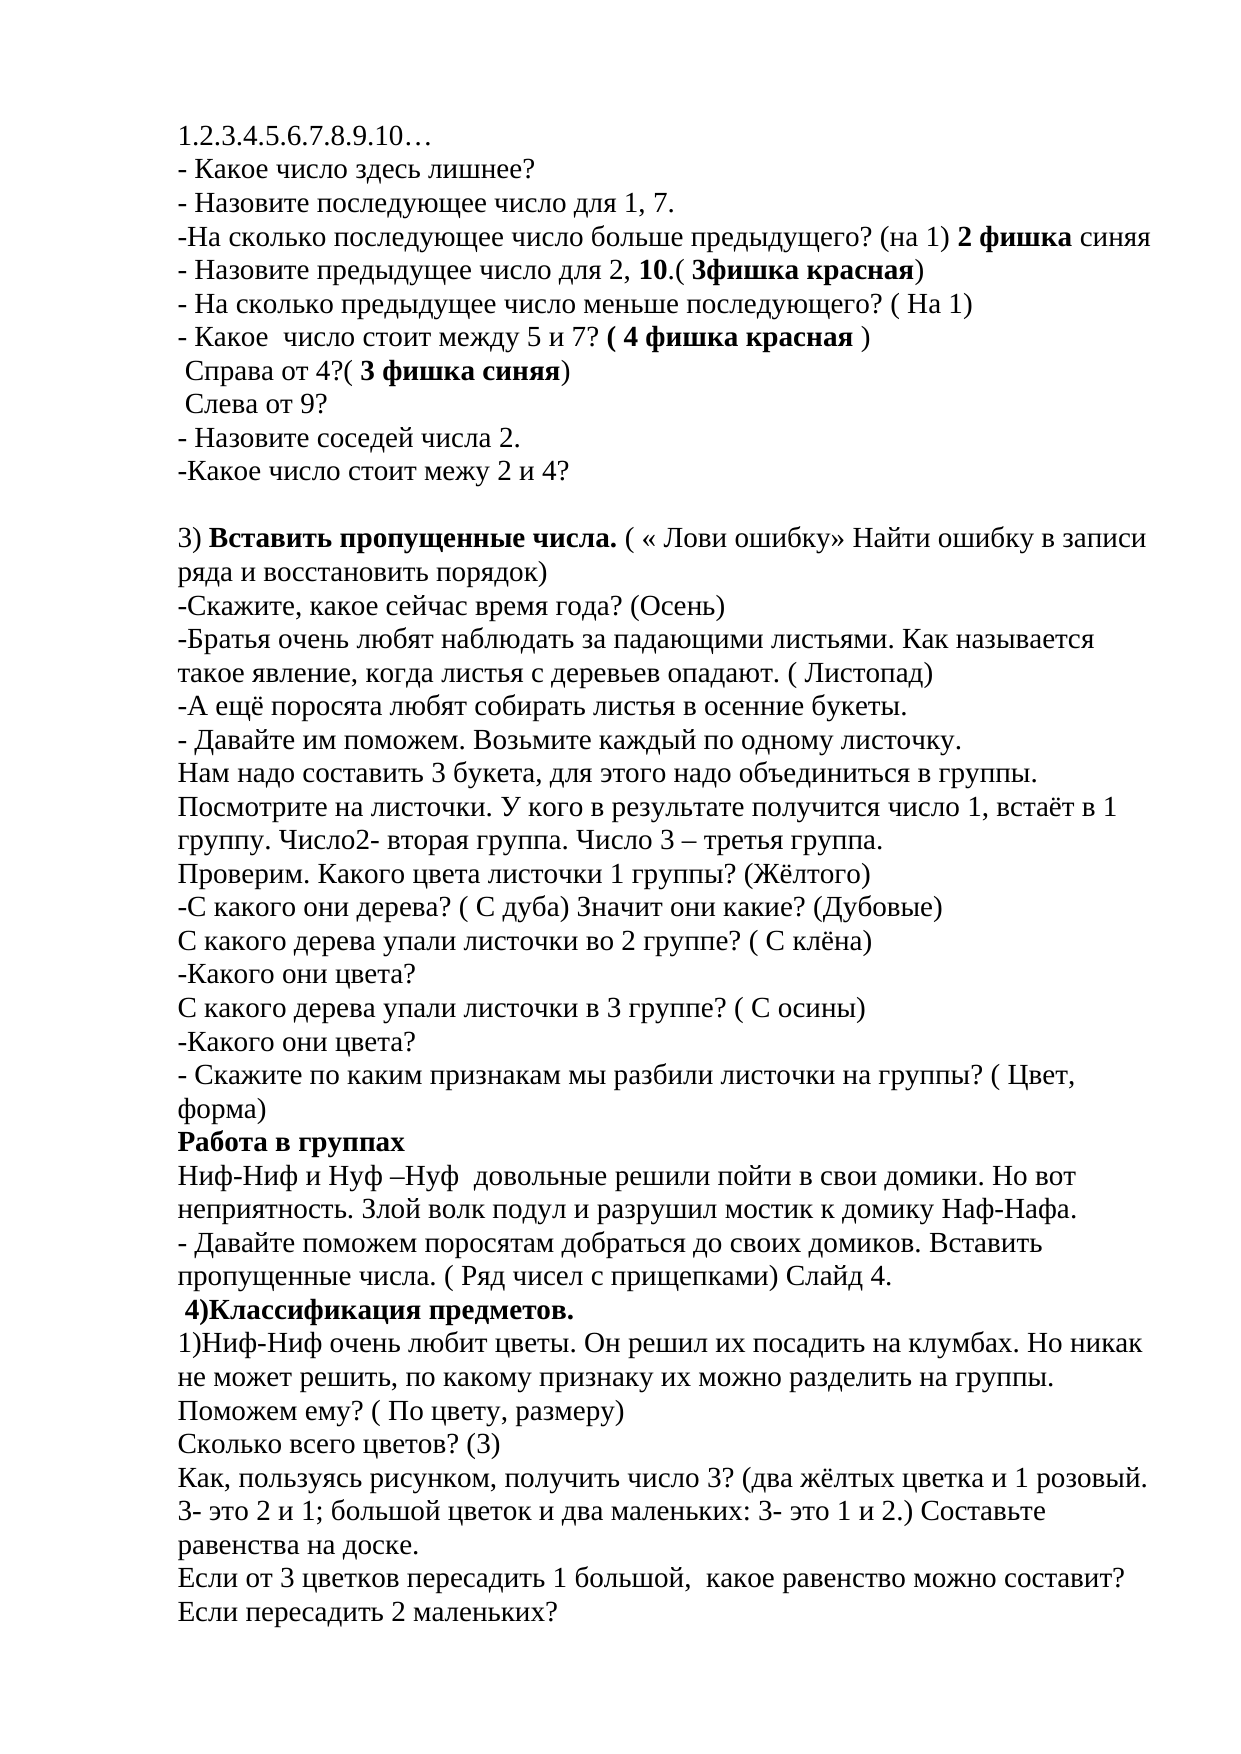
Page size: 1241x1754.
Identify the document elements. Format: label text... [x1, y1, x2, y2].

text Сколько всего цветов? (3) [177, 1426, 1152, 1460]
text С какого дерева упали листочки во 2 группе? ( С клёна) [177, 923, 1152, 957]
text Проверим. Какого цвета листочки 1 группы? (Жёлтого) [177, 856, 1152, 889]
text - Какое число здесь лишнее? [177, 152, 1152, 185]
text -На сколько последующее число больше предыдущего? (на 1) 2 фишка синяя [177, 219, 1152, 252]
text Поможем ему? ( По цвету, размеру) [177, 1393, 1152, 1426]
text Ниф-Ниф и Нуф –Нуф довольные решили пойти в свои домики. Но вот неприятность. Злой волк подул и разрушил мостик к домику Наф-Нафа. [177, 1158, 1152, 1225]
text Слева от 9? [177, 386, 1152, 420]
text Справа от 4?( 3 фишка синяя) [177, 353, 1152, 386]
text -Братья очень любят наблюдать за падающими листьями. Как называется такое явление, когда листья с деревьев опадают. ( Листопад) [177, 621, 1152, 688]
text - Назовите последующее число для 1, 7. [177, 185, 1152, 219]
text - Назовите соседей числа 2. [177, 420, 1152, 453]
text Нам надо составить 3 букета, для этого надо объединиться в группы. [177, 755, 1152, 789]
text Если от 3 цветков пересадить 1 большой, какое равенство можно составит? Если пересадить 2 маленьких? [177, 1560, 1152, 1627]
text - Давайте поможем поросятам добраться до своих домиков. Вставить пропущенные числа. ( Ряд чисел с прищепками) Слайд 4. [177, 1225, 1152, 1292]
text Работа в группах [177, 1124, 1152, 1158]
text С какого дерева упали листочки в 3 группе? ( С осины) [177, 990, 1152, 1024]
text -С какого они дерева? ( С дуба) Значит они какие? (Дубовые) [177, 889, 1152, 923]
text - На сколько предыдущее число меньше последующего? ( На 1) [177, 286, 1152, 319]
text - Какое число стоит между 5 и 7? ( 4 фишка красная ) [177, 319, 1152, 353]
text -Какого они цвета? [177, 1024, 1152, 1057]
text -А ещё поросята любят собирать листья в осенние букеты. [177, 688, 1152, 722]
text Как, пользуясь рисунком, получить число 3? (два жёлтых цветка и 1 розовый. 3- это 2 и 1; большой цветок и два маленьких: 3- это 1 и 2.) Составьте равенства на доске. [177, 1460, 1152, 1560]
text - Назовите предыдущее число для 2, 10.( 3фишка красная) [177, 252, 1152, 286]
text -Какое число стоит межу 2 и 4? [177, 453, 1152, 487]
text - Давайте им поможем. Возьмите каждый по одному листочку. [177, 722, 1152, 755]
text 1.2.3.4.5.6.7.8.9.10… [177, 118, 1152, 152]
text Посмотрите на листочки. У кого в результате получится число 1, встаёт в 1 группу. Число2- вторая группа. Число 3 – третья группа. [177, 789, 1152, 856]
text -Какого они цвета? [177, 957, 1152, 990]
text 3) Вставить пропущенные числа. ( « Лови ошибку» Найти ошибку в записи ряда и восстановить порядок) [177, 521, 1152, 588]
text 1)Ниф-Ниф очень любит цветы. Он решил их посадить на клумбах. Но никак не может решить, по какому признаку их можно разделить на группы. [177, 1326, 1152, 1393]
text -Скажите, какое сейчас время года? (Осень) [177, 588, 1152, 621]
text - Скажите по каким признакам мы разбили листочки на группы? ( Цвет, форма) [177, 1057, 1152, 1124]
text 4)Классификация предметов. [177, 1292, 1152, 1326]
